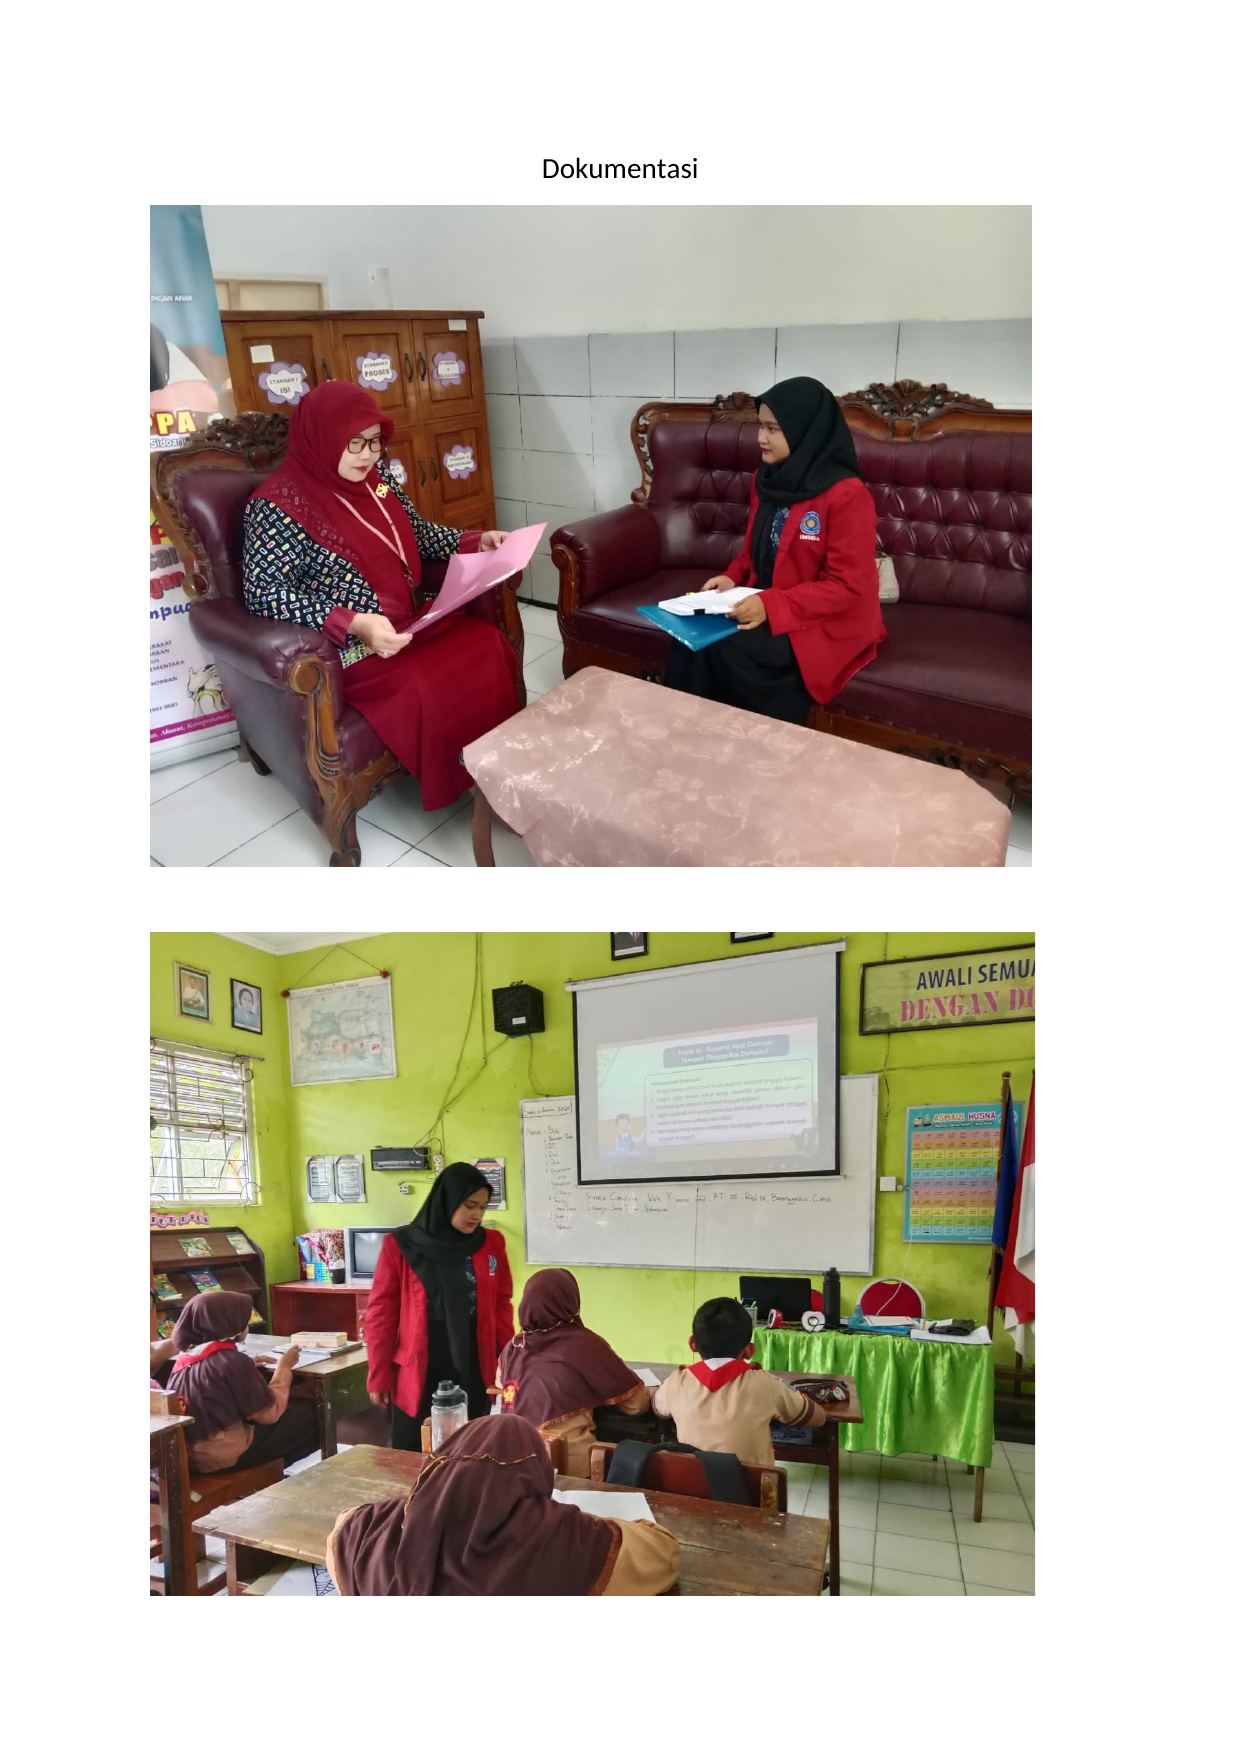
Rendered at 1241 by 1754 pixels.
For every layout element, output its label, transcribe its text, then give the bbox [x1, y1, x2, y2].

picture [150, 932, 1036, 1596]
text Dokumentasi [150, 150, 1090, 186]
picture [150, 205, 1032, 867]
